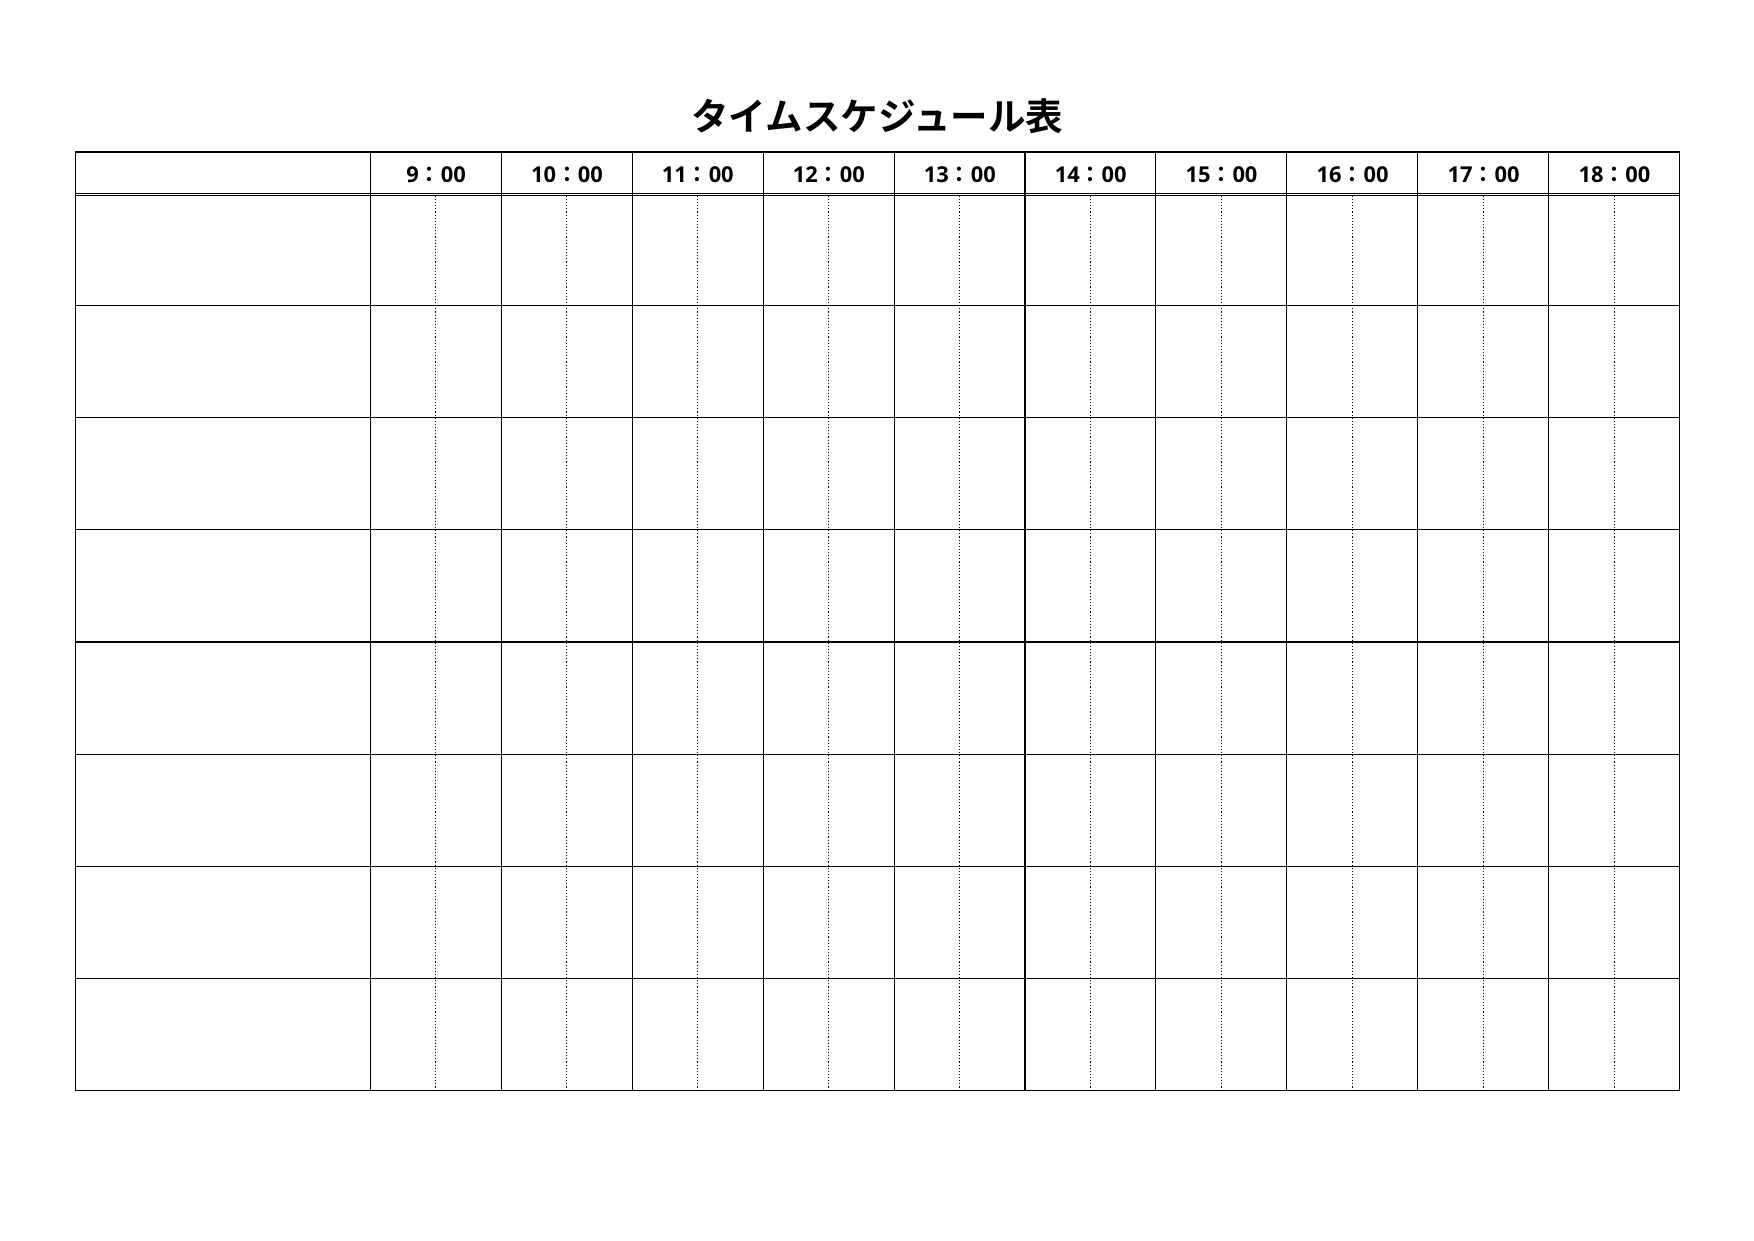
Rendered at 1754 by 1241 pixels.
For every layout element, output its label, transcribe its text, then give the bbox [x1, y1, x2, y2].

table_cell [76, 196, 370, 305]
table_cell [895, 867, 959, 978]
table_cell [1090, 979, 1155, 1090]
table_cell [1614, 643, 1679, 754]
table_cell [436, 530, 501, 641]
table_cell [1549, 643, 1614, 754]
table_cell [1352, 867, 1417, 978]
table_cell [829, 979, 894, 1090]
table_cell [895, 418, 959, 529]
table_cell [698, 196, 763, 305]
table_cell [436, 643, 501, 754]
table_header 15：00 [1156, 153, 1286, 193]
table_cell [502, 643, 567, 754]
table_cell [1287, 530, 1352, 641]
table_cell [1352, 530, 1417, 641]
table_cell [1483, 418, 1548, 529]
table_cell [1614, 306, 1679, 417]
table_header 17：00 [1418, 153, 1548, 193]
table_cell [959, 530, 1024, 641]
table_cell [633, 755, 698, 866]
table_cell [1483, 530, 1548, 641]
table_cell [436, 755, 501, 866]
table_cell [1156, 418, 1221, 529]
table_cell [502, 867, 567, 978]
table_cell [1156, 196, 1221, 305]
table_cell [1090, 755, 1155, 866]
table_cell [1549, 979, 1614, 1090]
table_cell [1287, 755, 1352, 866]
table_cell [764, 418, 828, 529]
table_cell [959, 306, 1024, 417]
table_cell [76, 306, 370, 417]
table_cell [764, 306, 828, 417]
table_cell [1221, 306, 1286, 417]
table_cell [1026, 867, 1090, 978]
table_cell [698, 755, 763, 866]
table_cell [436, 418, 501, 529]
table_cell [1026, 755, 1090, 866]
table_cell [1418, 196, 1483, 305]
table_header 9：00 [371, 153, 501, 193]
table_cell [1221, 418, 1286, 529]
table_cell [1418, 755, 1483, 866]
table_cell [1614, 196, 1679, 305]
table_cell [698, 530, 763, 641]
table_cell [1287, 979, 1352, 1090]
table_cell [1418, 418, 1483, 529]
table_cell [1549, 306, 1614, 417]
table_cell [1090, 306, 1155, 417]
table_cell [1221, 867, 1286, 978]
table_cell [1026, 643, 1090, 754]
table_cell [567, 530, 632, 641]
table_cell [371, 306, 436, 417]
table_cell [1483, 867, 1548, 978]
table_cell [1090, 418, 1155, 529]
table_cell [1026, 306, 1090, 417]
table_cell [1418, 979, 1483, 1090]
table_cell [764, 643, 828, 754]
table_cell [698, 979, 763, 1090]
table_cell [76, 643, 370, 754]
table_cell [1221, 755, 1286, 866]
table_header 12：00 [764, 153, 894, 193]
table_cell [567, 196, 632, 305]
table_cell [1418, 867, 1483, 978]
table_cell [567, 755, 632, 866]
table_cell [1614, 418, 1679, 529]
table_cell [1483, 643, 1548, 754]
table_cell [829, 643, 894, 754]
table_cell [76, 755, 370, 866]
table_cell [1287, 196, 1352, 305]
table_header 14：00 [1026, 153, 1155, 193]
table_cell [633, 643, 698, 754]
table_cell [1156, 867, 1221, 978]
table_cell [1549, 418, 1614, 529]
table_cell [567, 979, 632, 1090]
table_cell [1156, 643, 1221, 754]
table_cell [698, 643, 763, 754]
table_cell [1352, 306, 1417, 417]
table_cell [633, 867, 698, 978]
table_cell [1549, 867, 1614, 978]
table_cell [1026, 530, 1090, 641]
table_cell [698, 418, 763, 529]
table_cell [1352, 643, 1417, 754]
table_cell [1352, 979, 1417, 1090]
table_cell [436, 306, 501, 417]
table_cell [959, 643, 1024, 754]
table_cell [436, 867, 501, 978]
table_cell [567, 643, 632, 754]
table_header 18：00 [1549, 153, 1679, 193]
table_cell [1352, 755, 1417, 866]
table_cell [1221, 530, 1286, 641]
table_cell [829, 755, 894, 866]
table_cell [502, 306, 567, 417]
table_cell [76, 867, 370, 978]
table_cell [502, 196, 567, 305]
table_cell [959, 196, 1024, 305]
table_cell [959, 418, 1024, 529]
table_cell [1418, 306, 1483, 417]
text タイムスケジュール表 [75, 76, 1679, 151]
table_cell [1614, 867, 1679, 978]
table_cell [1156, 306, 1221, 417]
table_cell [1287, 418, 1352, 529]
table_cell [959, 755, 1024, 866]
table_cell [371, 867, 436, 978]
table_header [76, 153, 370, 193]
table_cell [1090, 867, 1155, 978]
table_cell [567, 867, 632, 978]
table_cell [1287, 306, 1352, 417]
table_cell [502, 418, 567, 529]
table_cell [959, 979, 1024, 1090]
table_cell [698, 306, 763, 417]
table_cell [698, 867, 763, 978]
table_cell [1483, 196, 1548, 305]
table_cell [1483, 306, 1548, 417]
table_cell [436, 196, 501, 305]
table_cell [502, 755, 567, 866]
table_cell [895, 755, 959, 866]
table_cell [895, 643, 959, 754]
table_cell [1090, 196, 1155, 305]
table_cell [895, 196, 959, 305]
table_cell [829, 306, 894, 417]
table_cell [76, 979, 370, 1090]
table_cell [829, 418, 894, 529]
table_cell [895, 306, 959, 417]
table_cell [1156, 979, 1221, 1090]
table_cell [633, 979, 698, 1090]
table_cell [1026, 418, 1090, 529]
table_cell [959, 867, 1024, 978]
table_cell [1614, 530, 1679, 641]
table_cell [1483, 979, 1548, 1090]
table_cell [371, 643, 436, 754]
table_cell [371, 979, 436, 1090]
table_cell [633, 306, 698, 417]
table_header 10：00 [502, 153, 632, 193]
table_cell [1483, 755, 1548, 866]
table_cell [371, 196, 436, 305]
table_cell [633, 196, 698, 305]
table_cell [1352, 196, 1417, 305]
table_cell [764, 979, 828, 1090]
table_cell [829, 196, 894, 305]
table_cell [764, 867, 828, 978]
table_cell [1026, 979, 1090, 1090]
table_cell [895, 979, 959, 1090]
table_cell [895, 530, 959, 641]
table_cell [1221, 196, 1286, 305]
table_cell [371, 418, 436, 529]
table_cell [1156, 755, 1221, 866]
table_cell [76, 530, 370, 641]
table_cell [633, 530, 698, 641]
table_cell [1287, 643, 1352, 754]
table_cell [1549, 530, 1614, 641]
table_cell [1549, 755, 1614, 866]
table_cell [502, 530, 567, 641]
table_cell [1418, 643, 1483, 754]
table_header 13：00 [895, 153, 1024, 193]
table_cell [1352, 418, 1417, 529]
table_cell [371, 530, 436, 641]
table_cell [76, 418, 370, 529]
table_header 16：00 [1287, 153, 1417, 193]
table_cell [502, 979, 567, 1090]
table_cell [567, 418, 632, 529]
table_cell [1221, 643, 1286, 754]
table_cell [1614, 979, 1679, 1090]
table_cell [1026, 196, 1090, 305]
table_cell [764, 530, 828, 641]
table_cell [1090, 530, 1155, 641]
table_cell [1090, 643, 1155, 754]
table_cell [633, 418, 698, 529]
table_cell [1221, 979, 1286, 1090]
table_cell [436, 979, 501, 1090]
table_cell [1418, 530, 1483, 641]
table_cell [1156, 530, 1221, 641]
table_cell [1549, 196, 1614, 305]
table_cell [1287, 867, 1352, 978]
table_cell [1614, 755, 1679, 866]
table_cell [371, 755, 436, 866]
table_cell [764, 196, 828, 305]
table_cell [829, 530, 894, 641]
table_cell [567, 306, 632, 417]
table_cell [829, 867, 894, 978]
table_cell [764, 755, 828, 866]
table_header 11：00 [633, 153, 763, 193]
